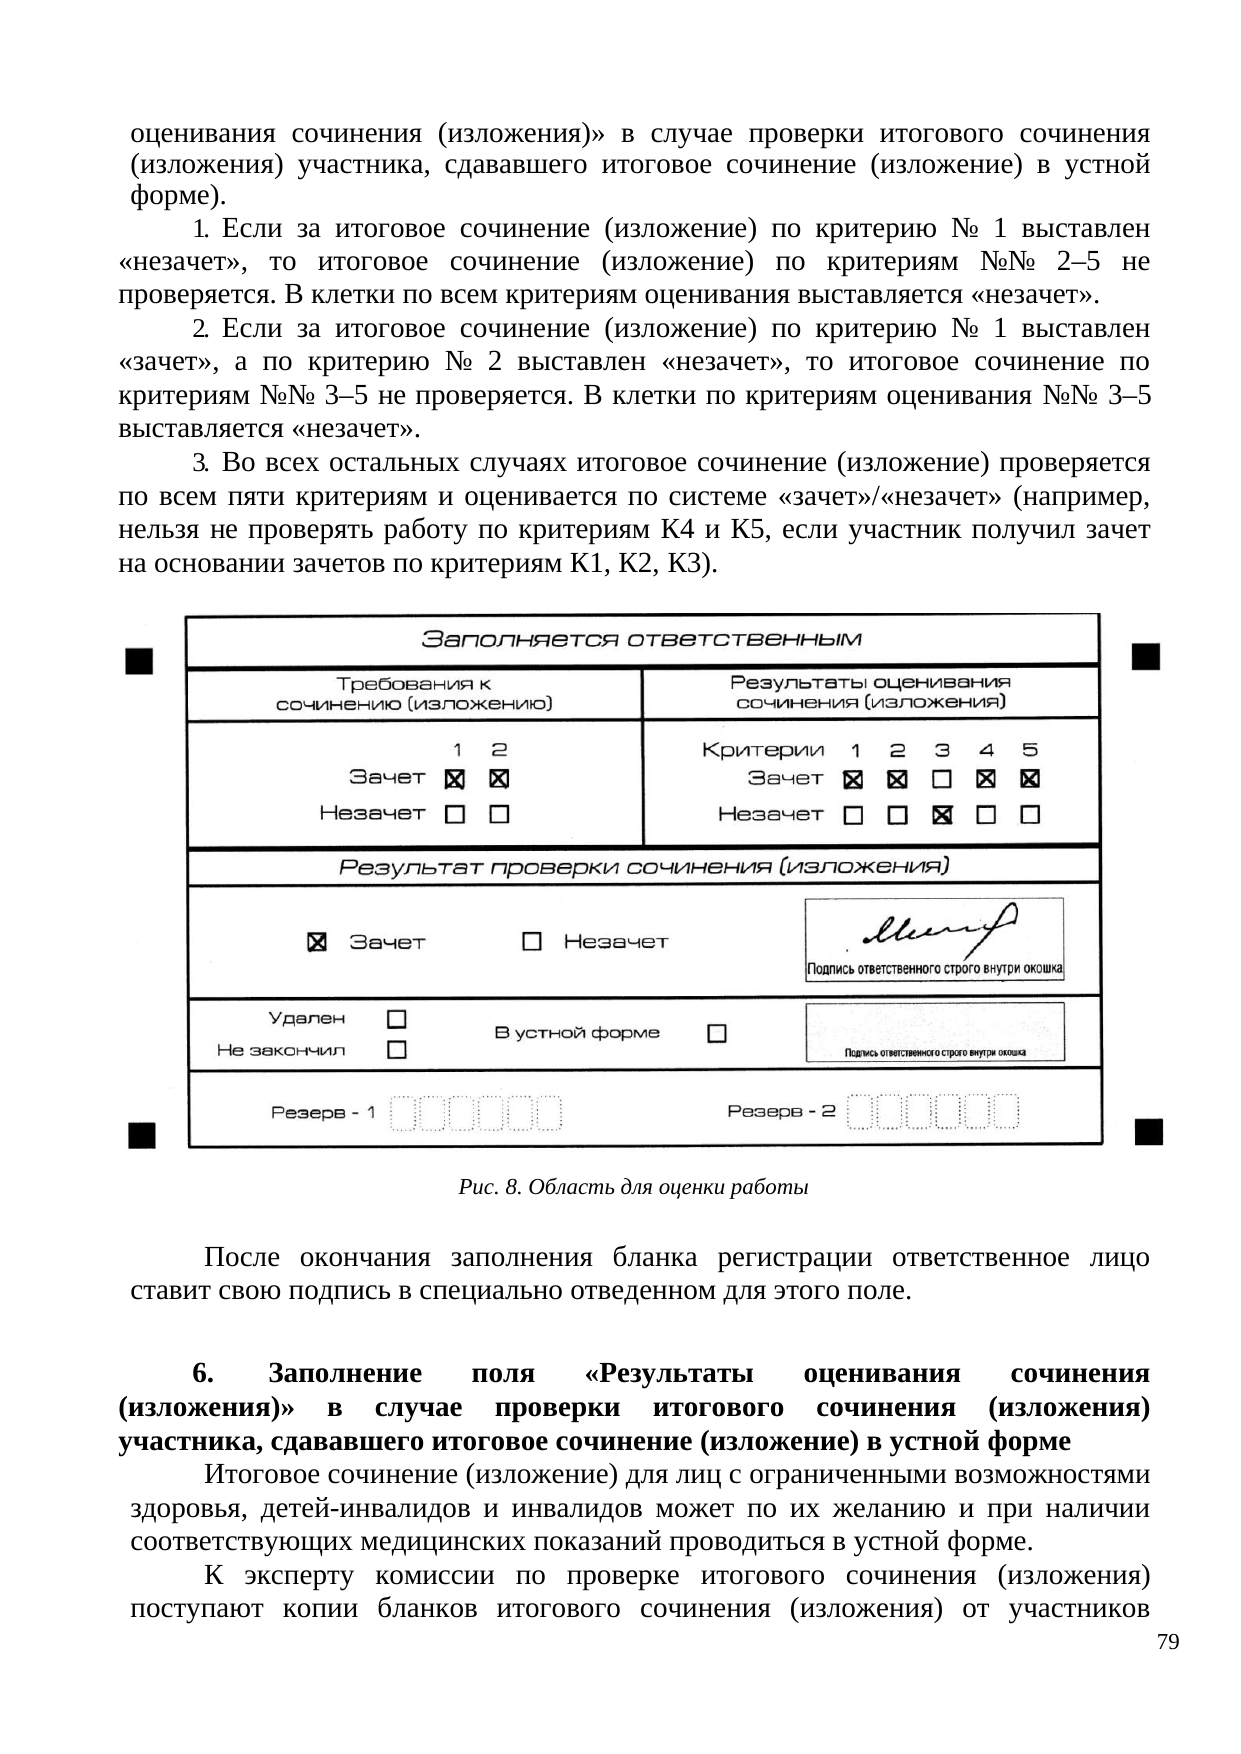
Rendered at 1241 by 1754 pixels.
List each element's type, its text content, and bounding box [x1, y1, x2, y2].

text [130, 1557, 1151, 1624]
list Если за итоговое сочинение (изложение) по критерию № 1 выставлен «незачет», то итоговое сочинение (изложение) по критериям №№ 2–5 не проверяется. В клетки по всем критериям оценивания выставляется «незачет». [118, 211, 1152, 310]
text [130, 118, 1152, 211]
text Рис. 8. Область для оценки работы [118, 1174, 1151, 1200]
text Итоговое сочинение (изложение) для лиц с ограниченными возможностями здоровья, детей-инвалидов и инвалидов может по их желанию и при наличии соответствующих медицинских показаний проводиться в устной форме. [130, 1456, 1151, 1557]
list Если за итоговое сочинение (изложение) по критерию № 1 выставлен «зачет», а по критерию № 2 выставлен «незачет», то итоговое сочинение по критериям №№ 3–5 не проверяется. В клетки по критериям оценивания №№ 3–5 выставляется «незачет». [118, 310, 1152, 444]
text После окончания заполнения бланка регистрации ответственное лицо ставит свою подпись в специально отведенном для этого поле. [130, 1240, 1151, 1306]
subtitle Заполнение поля «Результаты оценивания сочинения (изложения)» в случае проверки итогового сочинения (изложения) участника, сдававшего итоговое сочинение (изложение) в устной форме [118, 1356, 1151, 1456]
picture [118, 613, 1178, 1174]
list Во всех остальных случаях итоговое сочинение (изложение) проверяется по всем пяти критериям и оценивается по системе «зачет»/«незачет» (например, нельзя не проверять работу по критериям К4 и К5, если участник получил зачет на основании зачетов по критериям К1, К2, К3). [118, 444, 1152, 578]
